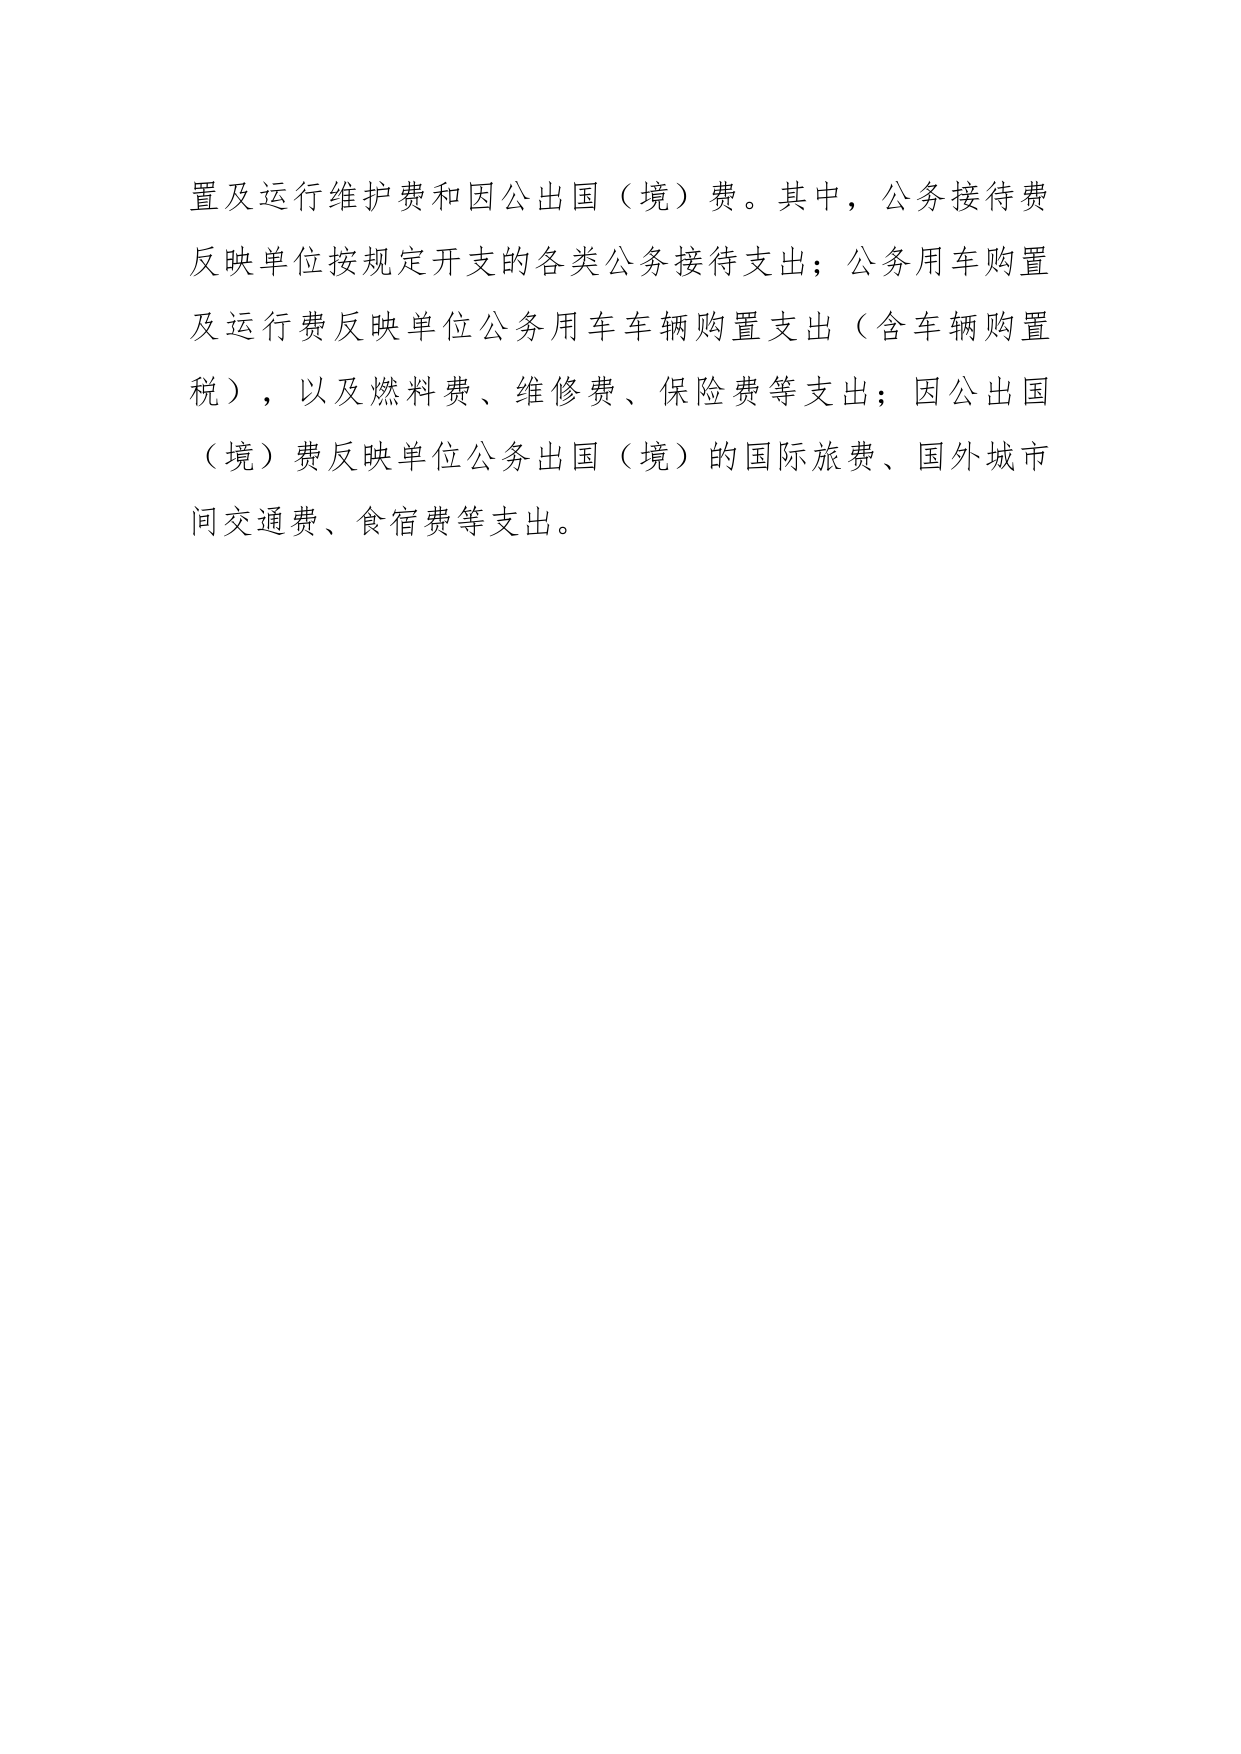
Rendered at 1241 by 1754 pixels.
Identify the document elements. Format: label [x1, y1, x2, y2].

text [187, 162, 1053, 552]
